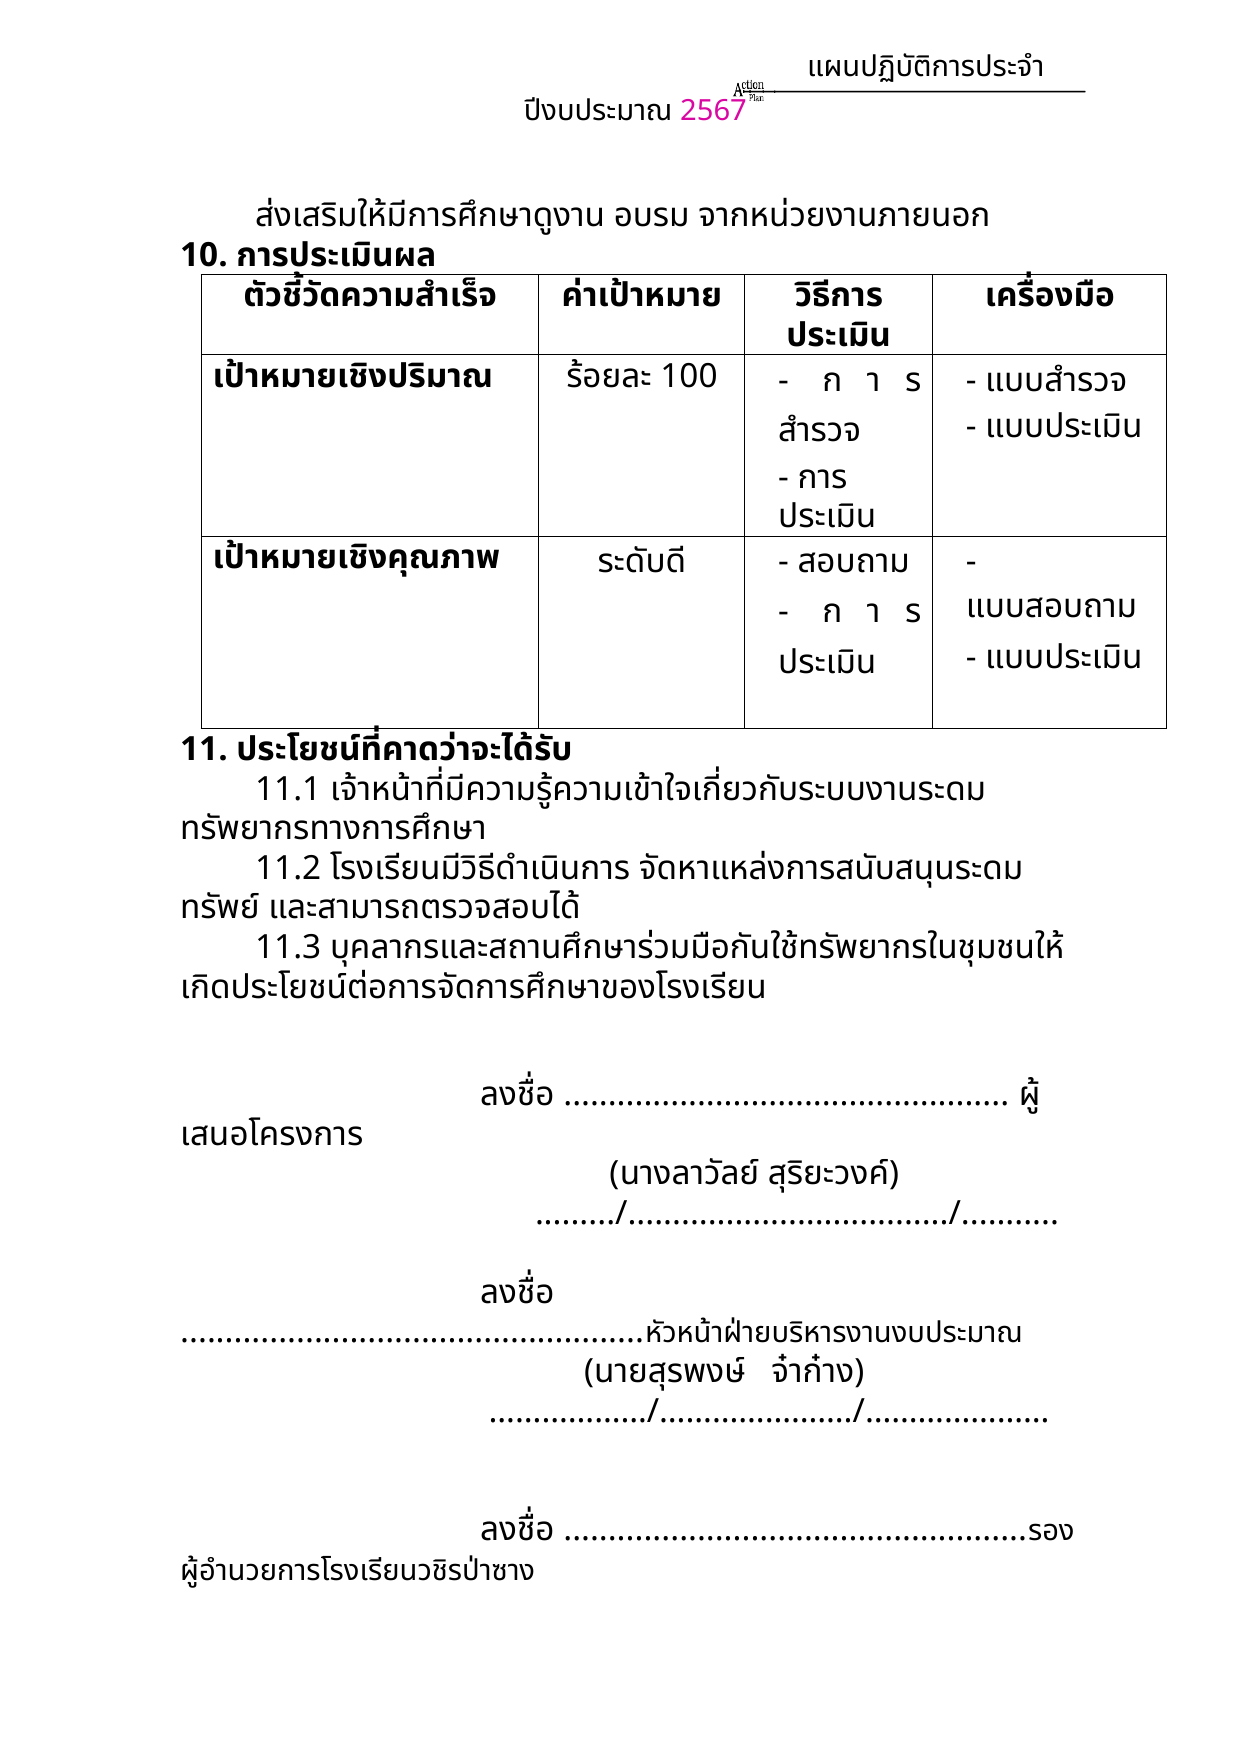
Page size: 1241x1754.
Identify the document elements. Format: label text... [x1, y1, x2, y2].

list ลงชื่อ ....................................................หัวหน้าฝ่ายบริหารงานงบประมาณ [180, 1272, 1090, 1351]
list (นางลาวัลย์ สุริยะวงค์) [180, 1153, 1090, 1192]
text 11.1 เจ้าหน้าที่มีความรู้ความเข้าใจเกี่ยวกับระบบงานระดมทรัพยากรทางการศึกษา 11.2 โรงเรียนมีวิธีดำเนินการ จัดหาแหล่งการสนับสนุนระดมทรัพย์ และสามารถตรวจสอบได้ [180, 768, 1090, 927]
table_cell - แบบสอบถาม - แบบประเมิน [933, 537, 1166, 728]
table_header ตัวชี้วัดความสำเร็จ [202, 275, 538, 354]
table_cell เป้าหมายเชิงคุณภาพ [202, 537, 538, 728]
table_header ค่าเป้าหมาย [539, 275, 744, 354]
list (นายสุรพงษ์ จ๋าก๋าง) [180, 1351, 1090, 1390]
table_cell - สอบถาม - การประเมิน [745, 537, 932, 728]
text ส่งเสริมให้มีการศึกษาดูงาน อบรม จากหน่วยงานภายนอก [180, 195, 1090, 234]
list ………………/…………………./………………… [180, 1390, 1090, 1430]
list ........./..................................../........... [180, 1192, 1090, 1272]
table_cell - การสำรวจ - การประเมิน [745, 355, 932, 536]
table_cell เป้าหมายเชิงปริมาณ [202, 355, 538, 536]
text 11. ประโยชน์ที่คาดว่าจะได้รับ [180, 729, 1090, 768]
list ลงชื่อ ....................................................รองผู้อำนวยการโรงเรียนวชิรป่าซาง [180, 1509, 1090, 1588]
text 10. การประเมินผล [180, 234, 1090, 274]
picture [721, 76, 1088, 107]
table_header วิธีการประเมิน [745, 275, 932, 354]
table_cell ระดับดี [539, 537, 744, 728]
table_header เครื่องมือ [933, 275, 1166, 354]
table_cell ร้อยละ 100 [539, 355, 744, 536]
list ลงชื่อ .................................................. ผู้เสนอโครงการ [180, 1074, 1090, 1153]
text 11.3 บุคลากรและสถานศึกษาร่วมมือกันใช้ทรัพยากรในชุมชนให้เกิดประโยชน์ต่อการจัดการศึกษาของโรงเรียน [180, 927, 1090, 1006]
table_cell - แบบสำรวจ - แบบประเมิน [933, 355, 1166, 536]
